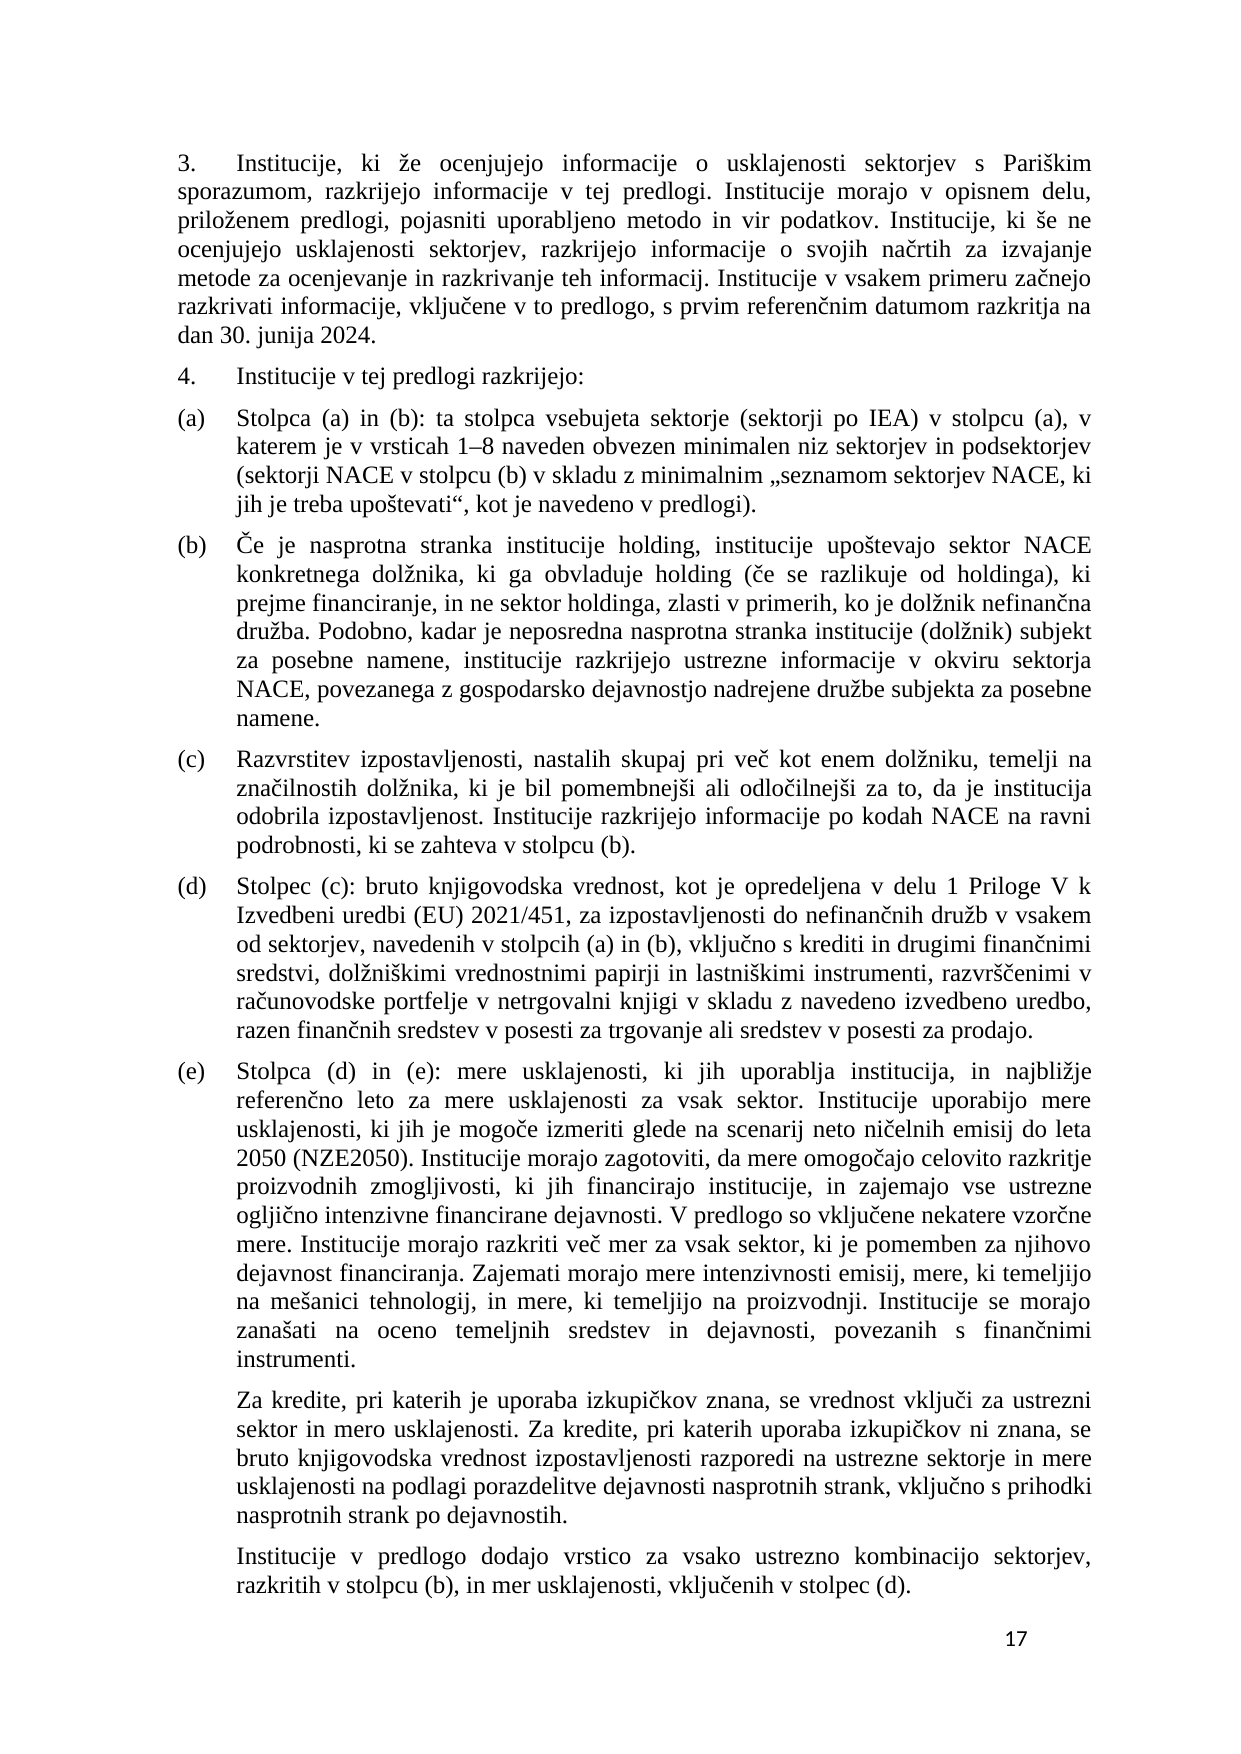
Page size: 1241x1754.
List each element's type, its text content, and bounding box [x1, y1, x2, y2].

list Stolpca (d) in (e): mere usklajenosti, ki jih uporablja institucija, in najbližje referenčno leto za mere usklajenosti za vsak sektor. Institucije uporabijo mere usklajenosti, ki jih je mogoče izmeriti glede na scenarij neto ničelnih emisij do leta 2050 (NZE2050). Institucije morajo zagotoviti, da mere omogočajo celovito razkritje proizvodnih zmogljivosti, ki jih financirajo institucije, in zajemajo vse ustrezne ogljično intenzivne financirane dejavnosti. V predlogo so vključene nekatere vzorčne mere. Institucije morajo razkriti več mer za vsak sektor, ki je pomemben za njihovo dejavnost financiranja. Zajemati morajo mere intenzivnosti emisij, mere, ki temeljijo na mešanici tehnologij, in mere, ki temeljijo na proizvodnji. Institucije se morajo zanašati na oceno temeljnih sredstev in dejavnosti, povezanih s finančnimi instrumenti. [177, 1056, 1092, 1373]
list Za kredite, pri katerih je uporaba izkupičkov znana, se vrednost vključi za ustrezni sektor in mero usklajenosti. Za kredite, pri katerih uporaba izkupičkov ni znana, se bruto knjigovodska vrednost izpostavljenosti razporedi na ustrezne sektorje in mere usklajenosti na podlagi porazdelitve dejavnosti nasprotnih strank, vključno s prihodki nasprotnih strank po dejavnostih. [236, 1385, 1092, 1529]
list Stolpca (a) in (b): ta stolpca vsebujeta sektorje (sektorji po IEA) v stolpcu (a), v katerem je v vrsticah 1–8 naveden obvezen minimalen niz sektorjev in podsektorjev (sektorji NACE v stolpcu (b) v skladu z minimalnim „seznamom sektorjev NACE, ki jih je treba upoštevati“, kot je navedeno v predlogi). [177, 403, 1092, 518]
list Če je nasprotna stranka institucije holding, institucije upoštevajo sektor NACE konkretnega dolžnika, ki ga obvladuje holding (če se razlikuje od holdinga), ki prejme financiranje, in ne sektor holdinga, zlasti v primerih, ko je dolžnik nefinančna družba. Podobno, kadar je neposredna nasprotna stranka institucije (dolžnik) subjekt za posebne namene, institucije razkrijejo ustrezne informacije v okviru sektorja NACE, povezanega z gospodarsko dejavnostjo nadrejene družbe subjekta za posebne namene. [177, 530, 1092, 731]
list Institucije v predlogo dodajo vrstico za vsako ustrezno kombinacijo sektorjev, razkritih v stolpcu (b), in mer usklajenosti, vključenih v stolpec (d). [236, 1541, 1092, 1599]
list Institucije v tej predlogi razkrijejo: [177, 361, 1092, 390]
list Stolpec (c): bruto knjigovodska vrednost, kot je opredeljena v delu 1 Priloge V k Izvedbeni uredbi (EU) 2021/451, za izpostavljenosti do nefinančnih družb v vsakem od sektorjev, navedenih v stolpcih (a) in (b), vključno s krediti in drugimi finančnimi sredstvi, dolžniškimi vrednostnimi papirji in lastniškimi instrumenti, razvrščenimi v računovodske portfelje v netrgovalni knjigi v skladu z navedeno izvedbeno uredbo, razen finančnih sredstev v posesti za trgovanje ali sredstev v posesti za prodajo. [177, 871, 1092, 1044]
list Razvrstitev izpostavljenosti, nastalih skupaj pri več kot enem dolžniku, temelji na značilnostih dolžnika, ki je bil pomembnejši ali odločilnejši za to, da je institucija odobrila izpostavljenost. Institucije razkrijejo informacije po kodah NACE na ravni podrobnosti, ki se zahteva v stolpcu (b). [177, 744, 1092, 859]
list Institucije, ki že ocenjujejo informacije o usklajenosti sektorjev s Pariškim sporazumom, razkrijejo informacije v tej predlogi. Institucije morajo v opisnem delu, priloženem predlogi, pojasniti uporabljeno metodo in vir podatkov. Institucije, ki še ne ocenjujejo usklajenosti sektorjev, razkrijejo informacije o svojih načrtih za izvajanje metode za ocenjevanje in razkrivanje teh informacij. Institucije v vsakem primeru začnejo razkrivati informacije, vključene v to predlogo, s prvim referenčnim datumom razkritja na dan 30. junija 2024. [177, 148, 1092, 349]
